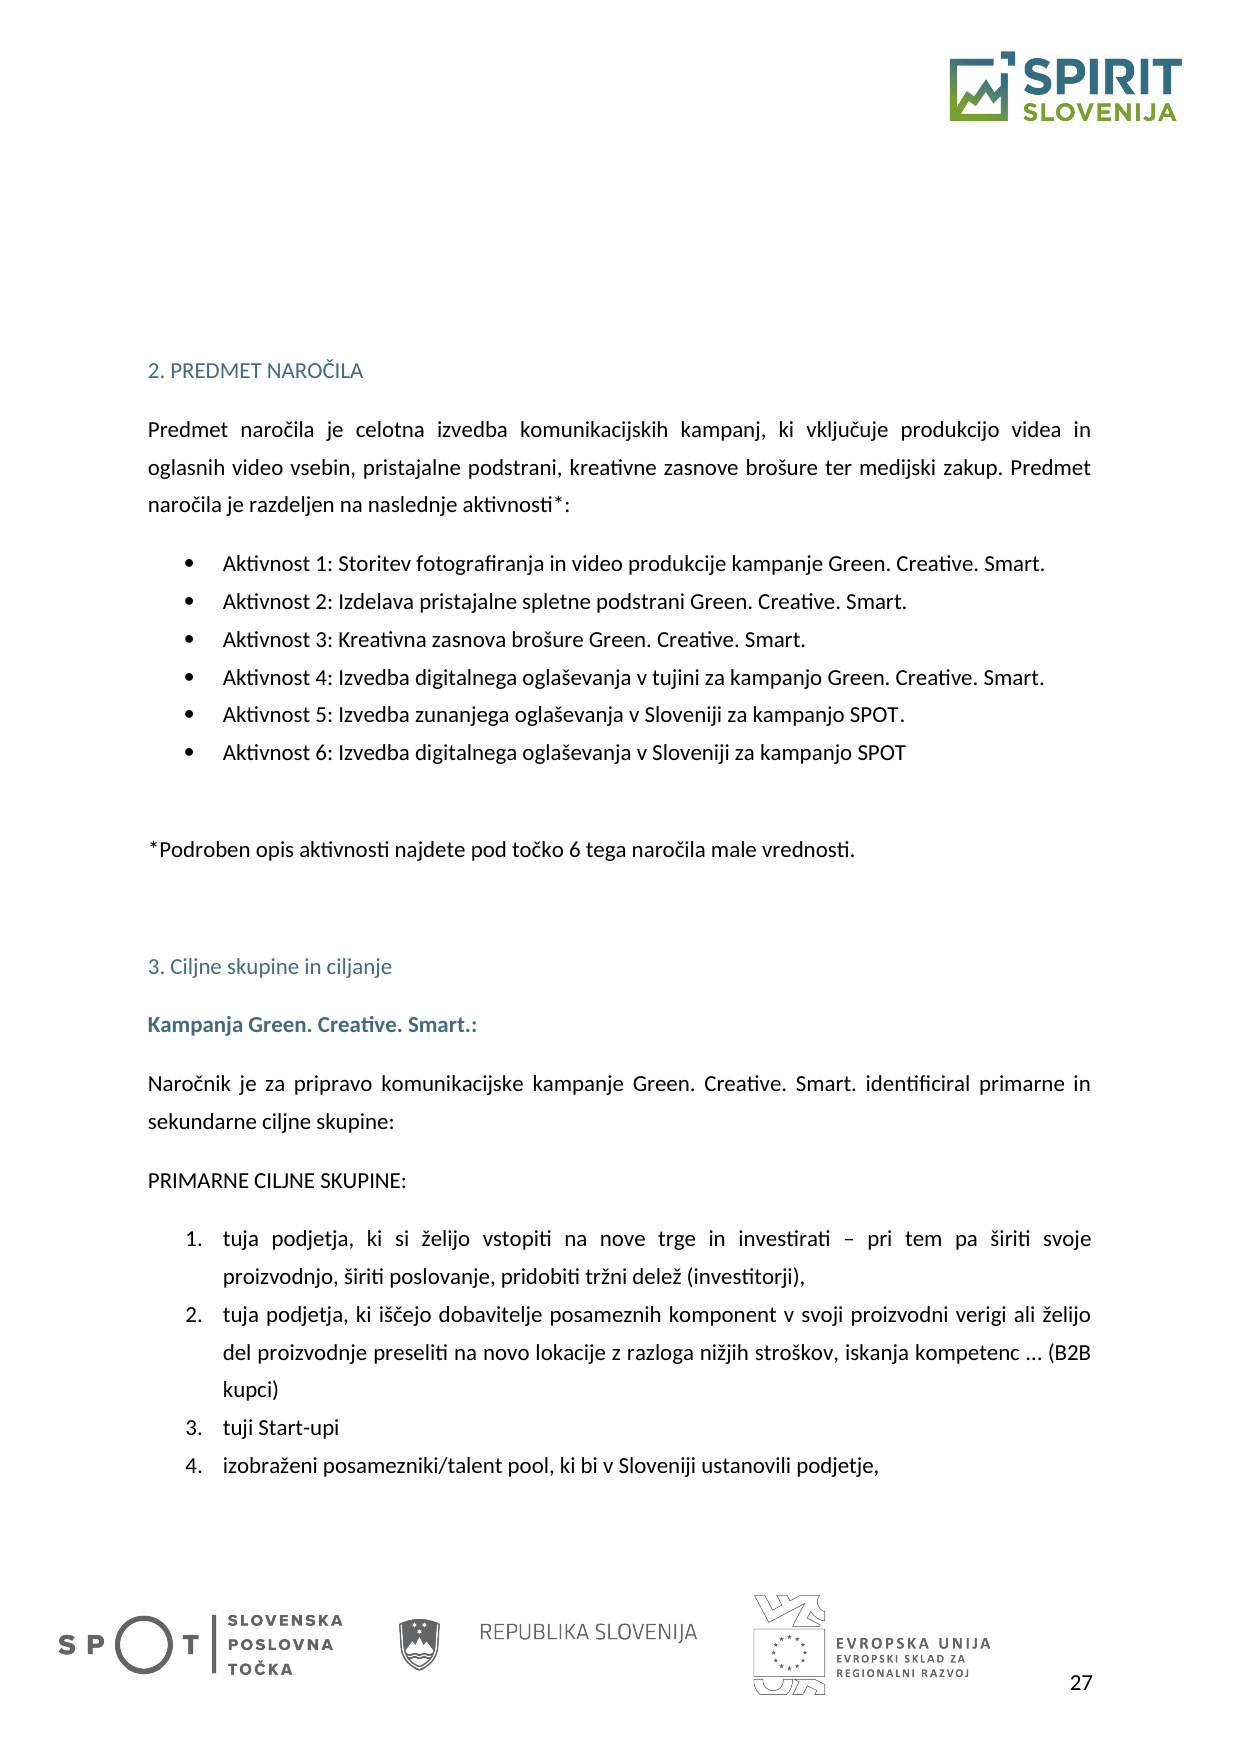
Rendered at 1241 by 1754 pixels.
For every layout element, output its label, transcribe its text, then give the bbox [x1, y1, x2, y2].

list Aktivnost 5: Izvedba zunanjega oglaševanja v Sloveniji za kampanjo SPOT. [185, 700, 1093, 728]
text Naročnik je za pripravo komunikacijske kampanje Green. Creative. Smart. identificiral primarne in sekundarne ciljne skupine: [148, 1069, 1093, 1135]
text 2. PREDMET NAROČILA [148, 356, 1093, 384]
list izobraženi posamezniki/talent pool, ki bi v Sloveniji ustanovili podjetje, [185, 1451, 1093, 1479]
list tuji Start-upi [185, 1413, 1093, 1441]
list Aktivnost 4: Izvedba digitalnega oglaševanja v tujini za kampanjo Green. Creative. Smart. [185, 663, 1093, 691]
list Aktivnost 1: Storitev fotografiranja in video produkcije kampanje Green. Creative. Smart. [185, 549, 1093, 577]
list tuja podjetja, ki iščejo dobavitelje posameznih komponent v svoji proizvodni verigi ali želijo del proizvodnje preseliti na novo lokacije z razloga nižjih stroškov, iskanja kompetenc … (B2B kupci) [185, 1300, 1093, 1404]
text PRIMARNE CILJNE SKUPINE: [148, 1166, 1093, 1194]
text Predmet naročila je celotna izvedba komunikacijskih kampanj, ki vključuje produkcijo videa in oglasnih video vsebin, pristajalne podstrani, kreativne zasnove brošure ter medijski zakup. Predmet naročila je razdeljen na naslednje aktivnosti*: [148, 415, 1093, 518]
picture [0, 0, 1241, 138]
list Aktivnost 3: Kreativna zasnova brošure Green. Creative. Smart. [185, 625, 1093, 653]
list Aktivnost 2: Izdelava pristajalne spletne podstrani Green. Creative. Smart. [185, 587, 1093, 615]
text 3. Ciljne skupine in ciljanje [148, 952, 1093, 980]
text Kampanja Green. Creative. Smart.: [148, 1011, 1093, 1039]
text *Podroben opis aktivnosti najdete pod točko 6 tega naročila male vrednosti. [148, 835, 1093, 863]
picture [0, 1583, 1241, 1754]
list tuja podjetja, ki si želijo vstopiti na nove trge in investirati – pri tem pa širiti svoje proizvodnjo, širiti poslovanje, pridobiti tržni delež (investitorji), [185, 1224, 1093, 1290]
list Aktivnost 6: Izvedba digitalnega oglaševanja v Sloveniji za kampanjo SPOT [185, 738, 1093, 766]
